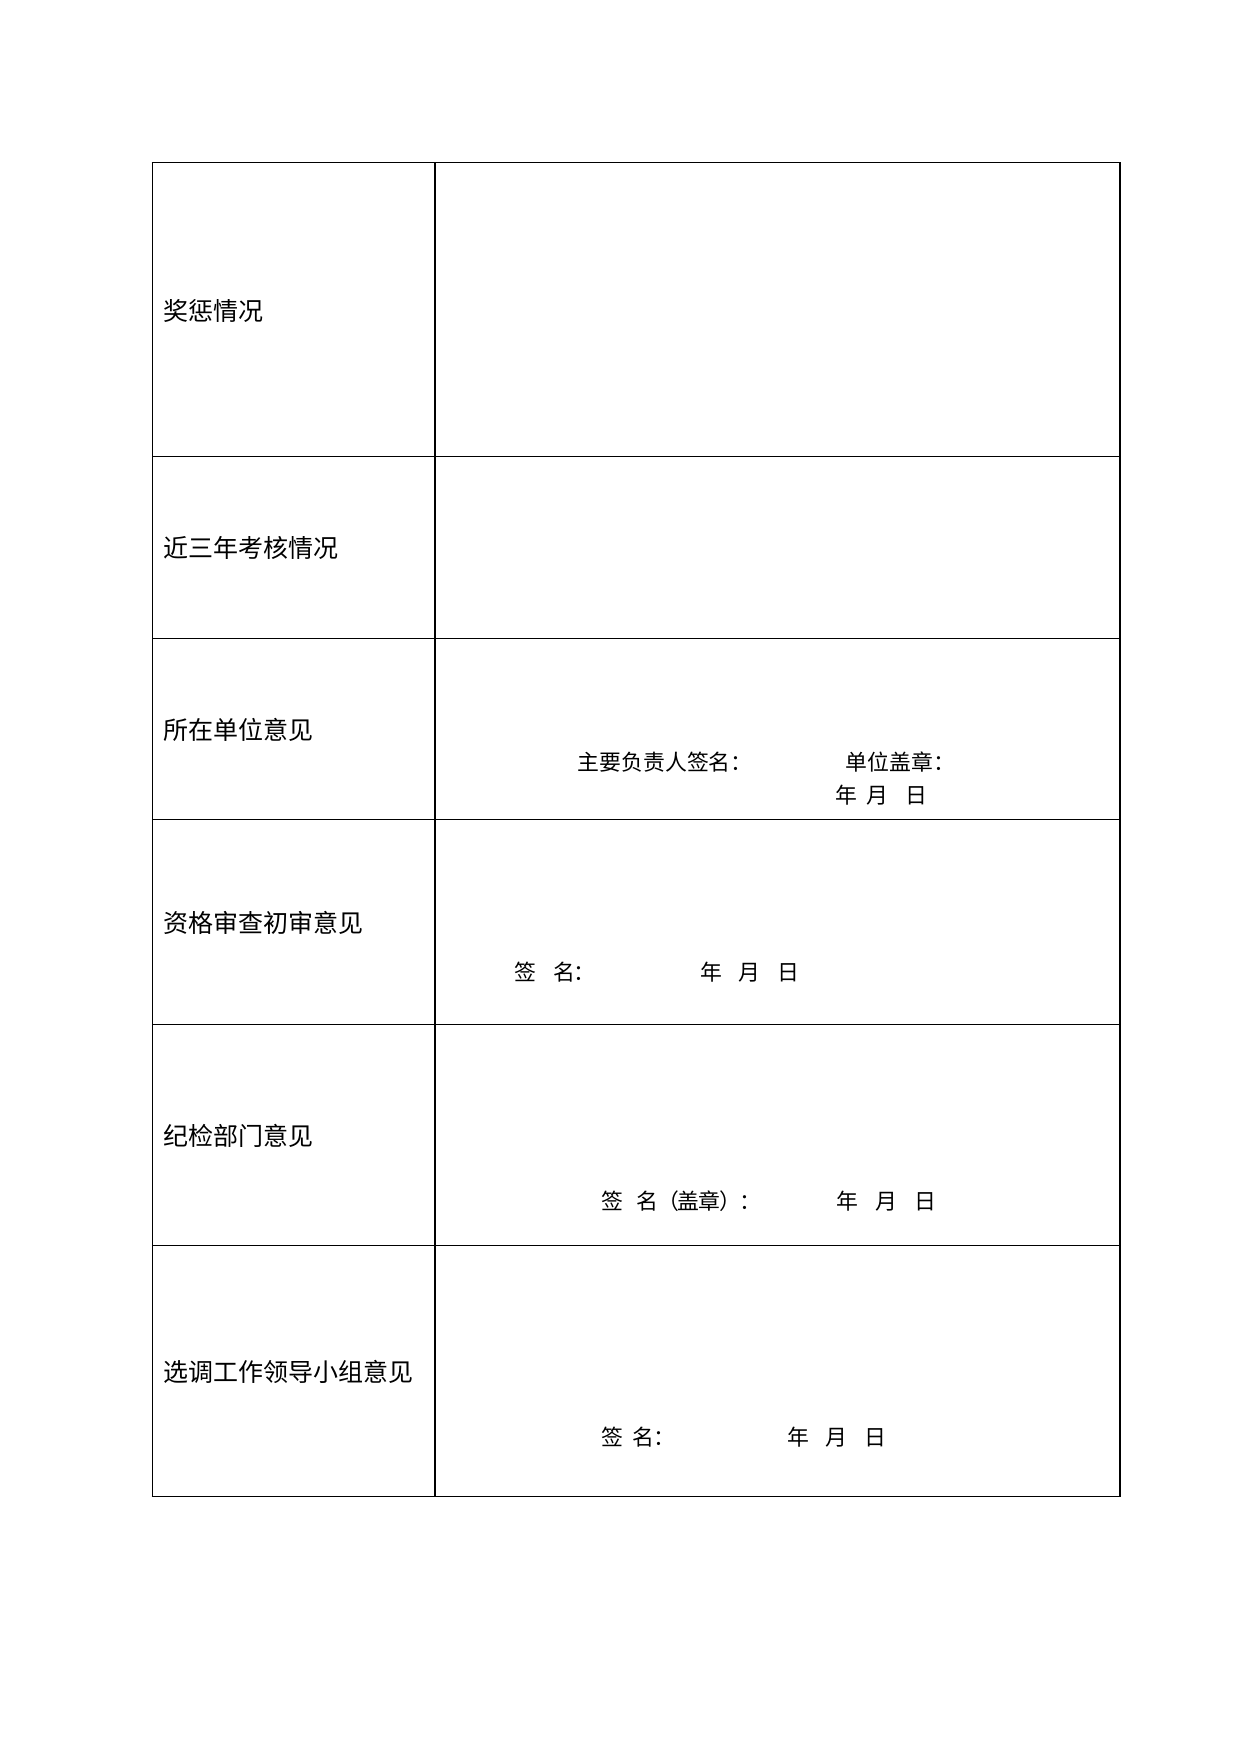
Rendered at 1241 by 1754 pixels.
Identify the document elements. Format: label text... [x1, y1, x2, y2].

table_cell 签 名（盖章）： 年 月 日 [436, 1025, 1119, 1245]
table_header [436, 163, 1119, 456]
table_cell 主要负责人签名： 单位盖章： 年 月 日 [436, 639, 1119, 819]
table_cell 签 名： 年 月 日 [436, 820, 1119, 1024]
table_cell 近三年考核情况 [153, 457, 434, 637]
table_cell 纪检部门意见 [153, 1025, 434, 1245]
table_cell 资格审查初审意见 [153, 820, 434, 1024]
table_cell 所在单位意见 [153, 639, 434, 819]
table_cell 选调工作领导小组意见 [153, 1246, 434, 1496]
table_cell [436, 457, 1119, 637]
table_header 奖惩情况 [153, 163, 434, 456]
table_cell 签 名： 年 月 日 [436, 1246, 1119, 1496]
